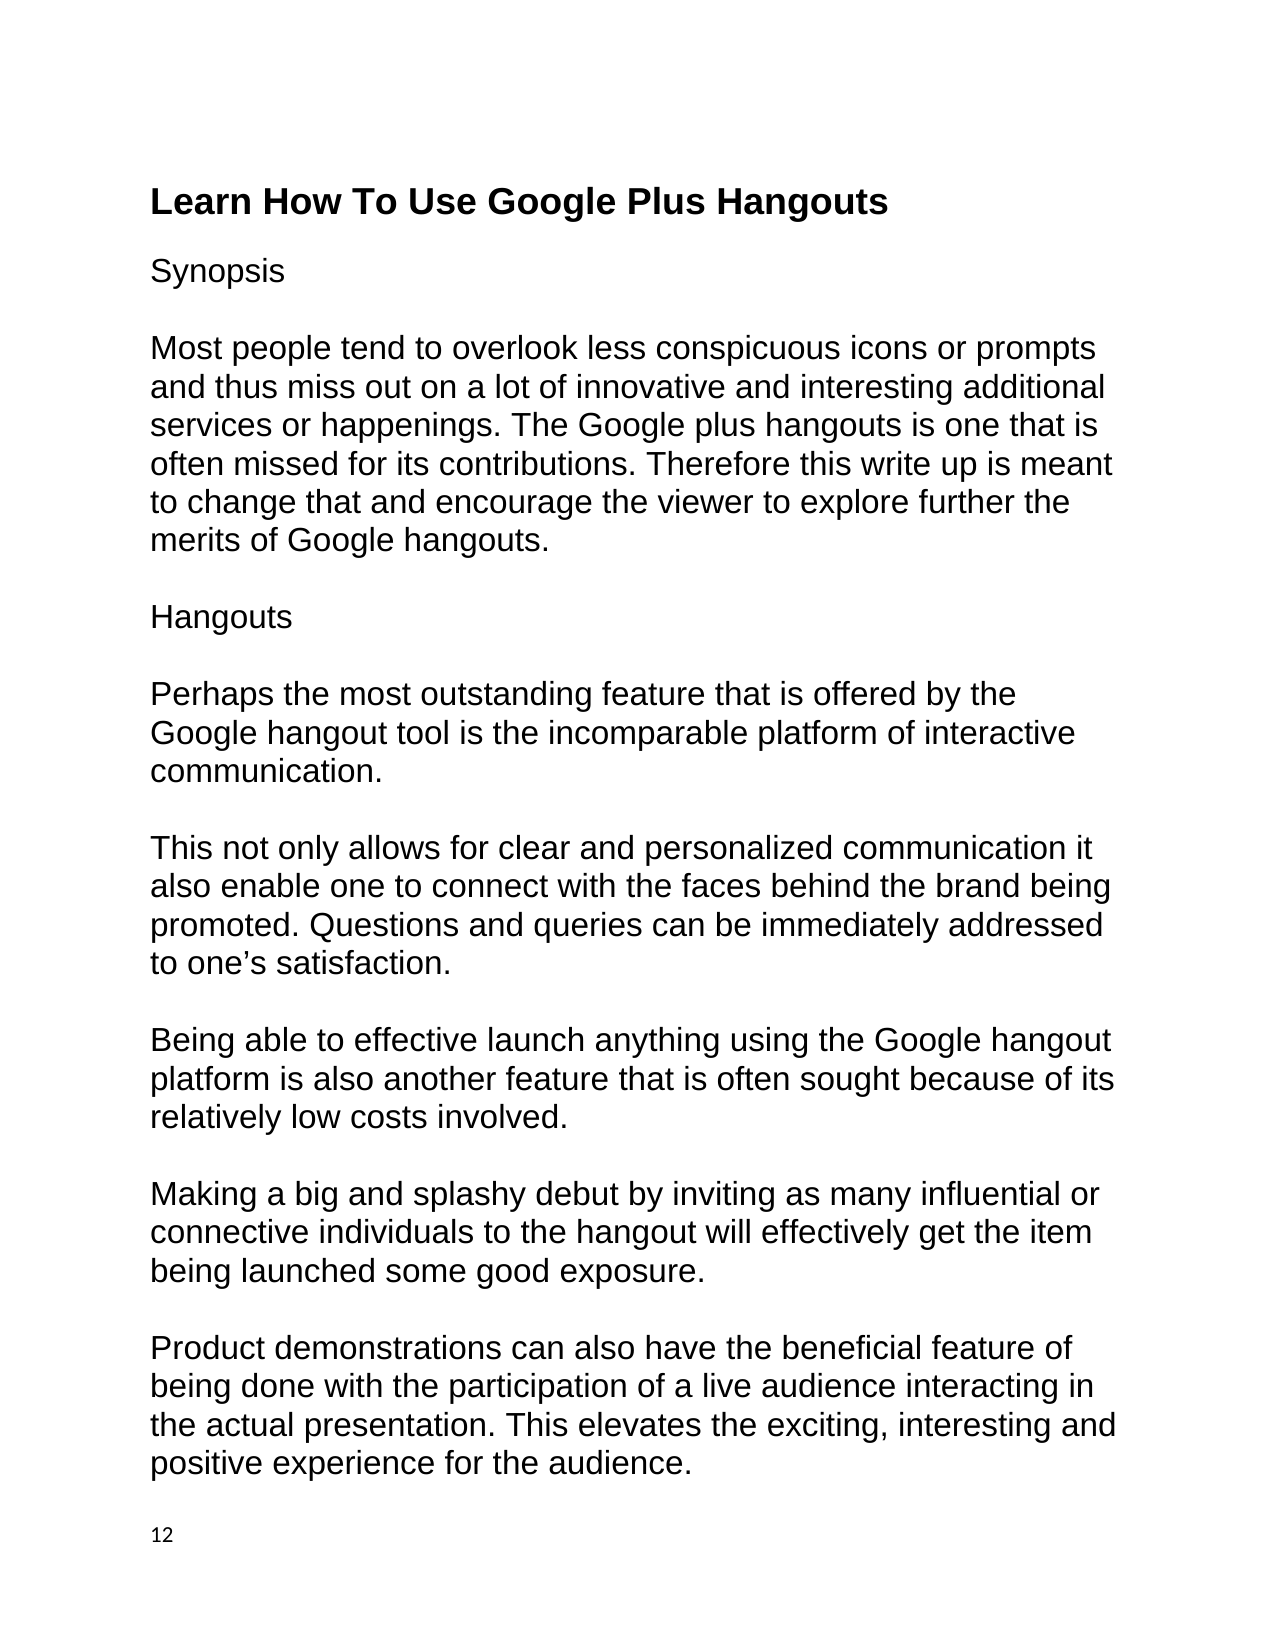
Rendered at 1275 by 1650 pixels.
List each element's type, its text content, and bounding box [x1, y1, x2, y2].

subtitle Learn How To Use Google Plus Hangouts [150, 179, 1125, 222]
text Most people tend to overlook less conspicuous icons or prompts and thus miss out on a lot of innovative and interesting additional services or happenings. The Google plus hangouts is one that is often missed for its contributions. Therefore this write up is meant to change that and encourage the viewer to explore further the merits of Google hangouts. [150, 328, 1125, 559]
text This not only allows for clear and personalized communication it also enable one to connect with the faces behind the brand being promoted. Questions and queries can be immediately addressed to one’s satisfaction. [150, 828, 1125, 982]
text Being able to effective launch anything using the Google hangout platform is also another feature that is often sought because of its relatively low costs involved. [150, 1020, 1125, 1136]
text Product demonstrations can also have the beneficial feature of being done with the participation of a live audience interacting in the actual presentation. This elevates the exciting, interesting and positive experience for the audience. [150, 1328, 1125, 1481]
text Hangouts [150, 597, 1125, 636]
text Synopsis [150, 251, 1125, 290]
text Making a big and splashy debut by inviting as many influential or connective individuals to the hangout will effectively get the item being launched some good exposure. [150, 1174, 1125, 1289]
text Perhaps the most outstanding feature that is offered by the Google hangout tool is the incomparable platform of interactive communication. [150, 674, 1125, 789]
